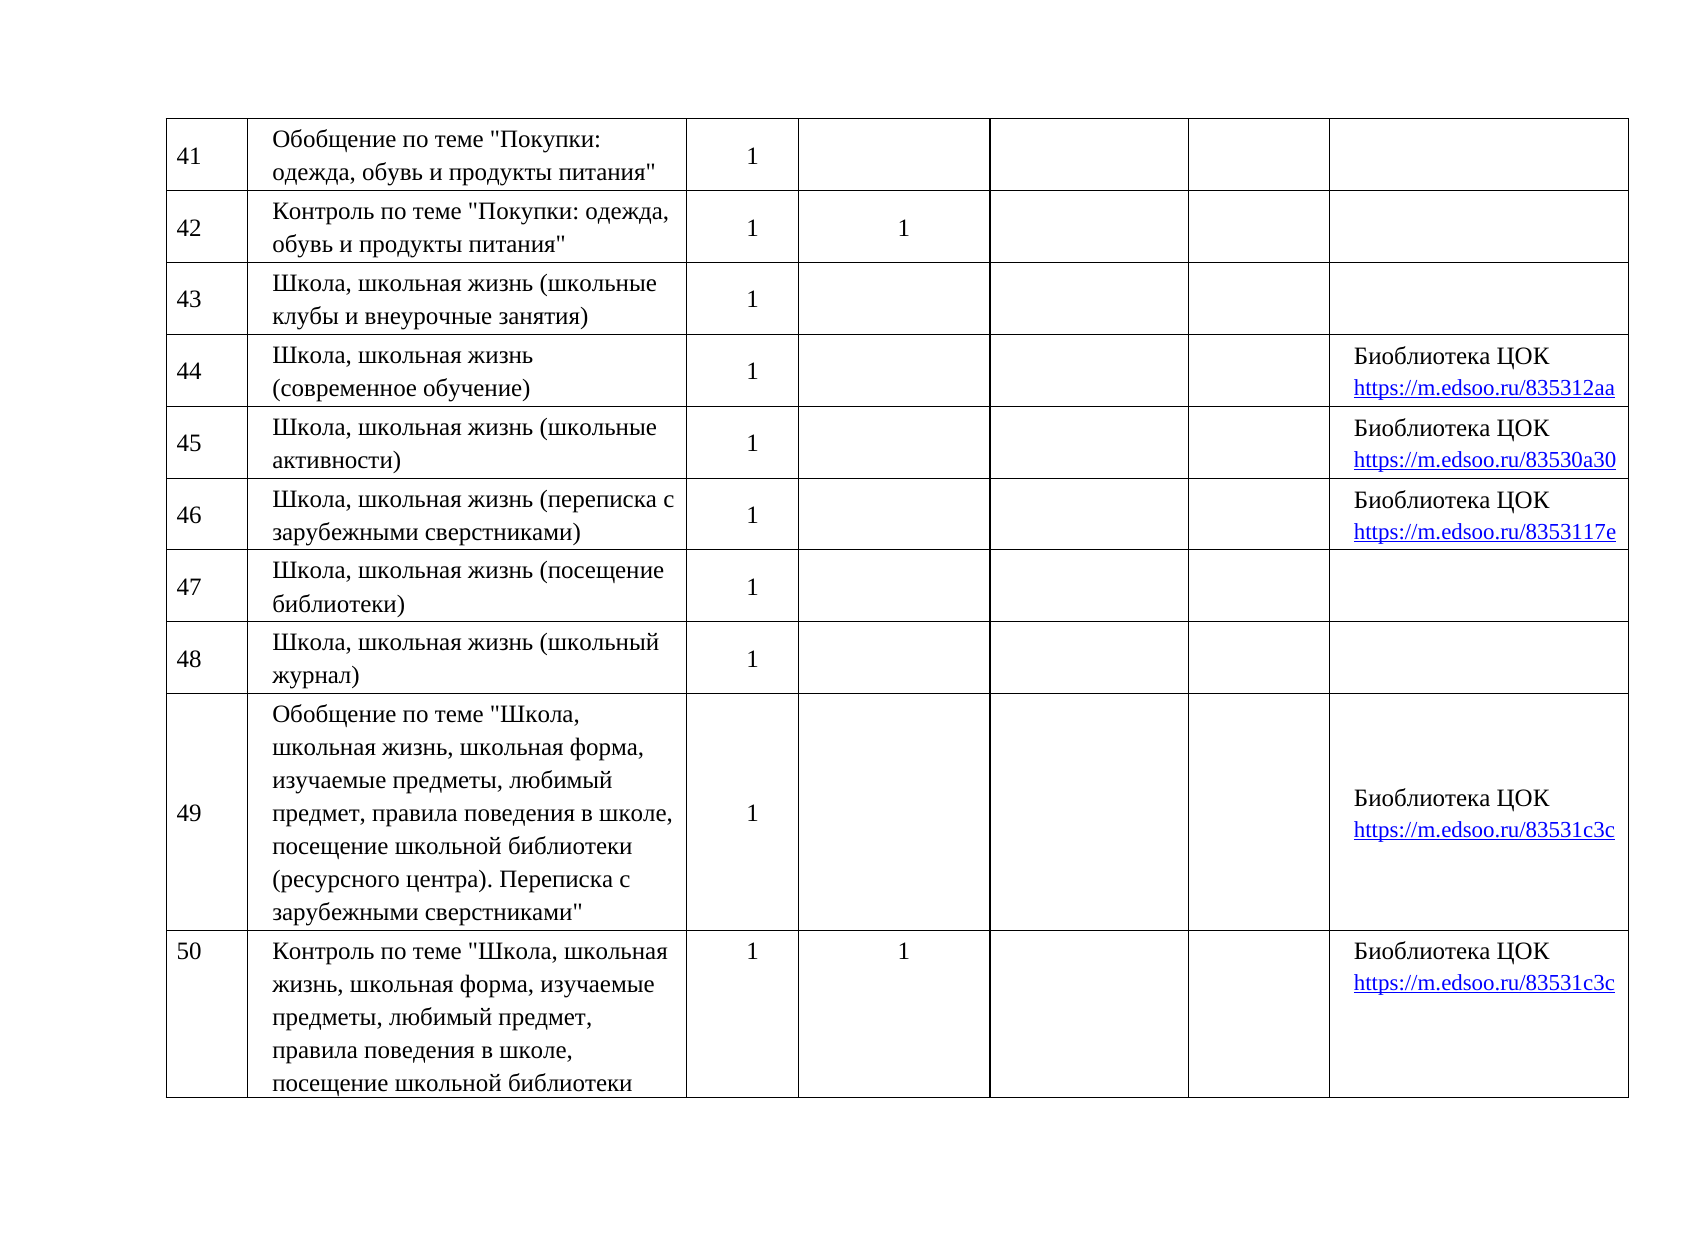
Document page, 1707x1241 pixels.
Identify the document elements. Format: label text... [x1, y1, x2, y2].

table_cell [248, 931, 686, 1097]
table_cell [1330, 550, 1628, 621]
table_cell 1 [799, 191, 989, 262]
table_cell 43 [167, 263, 247, 334]
table_cell [799, 263, 989, 334]
table_cell [1189, 407, 1329, 477]
table_cell [991, 119, 1188, 190]
table_cell [1330, 191, 1628, 262]
table_cell 41 [167, 119, 247, 190]
table_cell 46 [167, 479, 247, 549]
table_cell 42 [167, 191, 247, 262]
table_cell [1330, 119, 1628, 190]
table_cell [1189, 622, 1329, 693]
table_cell [1189, 694, 1329, 930]
table_cell Школа, школьная жизнь (школьный журнал) [248, 622, 686, 693]
table_cell 44 [167, 335, 247, 406]
table_cell Биоблиотека ЦОК https://m.edsoo.ru/835312aa [1330, 335, 1628, 406]
table_cell 1 [799, 931, 989, 1097]
table_cell 47 [167, 550, 247, 621]
table_cell 45 [167, 407, 247, 477]
table_cell 1 [687, 479, 798, 549]
table_cell [1189, 335, 1329, 406]
table_cell [1189, 931, 1329, 1097]
table_cell [991, 550, 1188, 621]
table_cell [991, 931, 1188, 1097]
table_cell 1 [687, 191, 798, 262]
table_cell [1330, 622, 1628, 693]
table_cell Биоблиотека ЦОК https://m.edsoo.ru/83531c3c [1330, 694, 1628, 930]
table_cell 48 [167, 622, 247, 693]
table_cell Школа, школьная жизнь (посещение библиотеки) [248, 550, 686, 621]
table_cell 1 [687, 263, 798, 334]
table_cell Биоблиотека ЦОК https://m.edsoo.ru/8353117e [1330, 479, 1628, 549]
table_cell 50 [167, 931, 247, 1097]
table_cell Школа, школьная жизнь (школьные активности) [248, 407, 686, 477]
table_cell [991, 407, 1188, 477]
table_cell 1 [687, 694, 798, 930]
table_cell [991, 191, 1188, 262]
table_cell [799, 550, 989, 621]
table_cell Школа, школьная жизнь (переписка с зарубежными сверстниками) [248, 479, 686, 549]
table_cell 1 [687, 407, 798, 477]
table_cell [799, 622, 989, 693]
table_cell [991, 479, 1188, 549]
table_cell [1330, 931, 1628, 1097]
table_cell [799, 119, 989, 190]
table_cell 1 [687, 622, 798, 693]
table_cell Обобщение по теме "Школа, школьная жизнь, школьная форма, изучаемые предметы, любимый предмет, правила поведения в школе, посещение школьной библиотеки (ресурсного центра). Переписка с зарубежными сверстниками" [248, 694, 686, 930]
table_cell Обобщение по теме "Покупки: одежда, обувь и продукты питания" [248, 119, 686, 190]
table_cell 1 [687, 931, 798, 1097]
table_cell 1 [687, 119, 798, 190]
table_cell [991, 694, 1188, 930]
table_cell 49 [167, 694, 247, 930]
table_cell [1189, 550, 1329, 621]
table_cell [799, 335, 989, 406]
table_cell [799, 407, 989, 477]
table_cell Контроль по теме "Покупки: одежда, обувь и продукты питания" [248, 191, 686, 262]
table_cell [1189, 119, 1329, 190]
table_cell [1330, 263, 1628, 334]
table_cell [1189, 479, 1329, 549]
table_cell [799, 479, 989, 549]
table_cell 1 [687, 550, 798, 621]
table_cell [799, 694, 989, 930]
table_cell Биоблиотека ЦОК https://m.edsoo.ru/83530a30 [1330, 407, 1628, 477]
table_cell Школа, школьная жизнь (школьные клубы и внеурочные занятия) [248, 263, 686, 334]
table_cell [991, 622, 1188, 693]
table_cell [991, 263, 1188, 334]
table_cell 1 [687, 335, 798, 406]
table_cell [991, 335, 1188, 406]
table_cell Школа, школьная жизнь (современное обучение) [248, 335, 686, 406]
table_cell [1189, 263, 1329, 334]
table_cell [1189, 191, 1329, 262]
